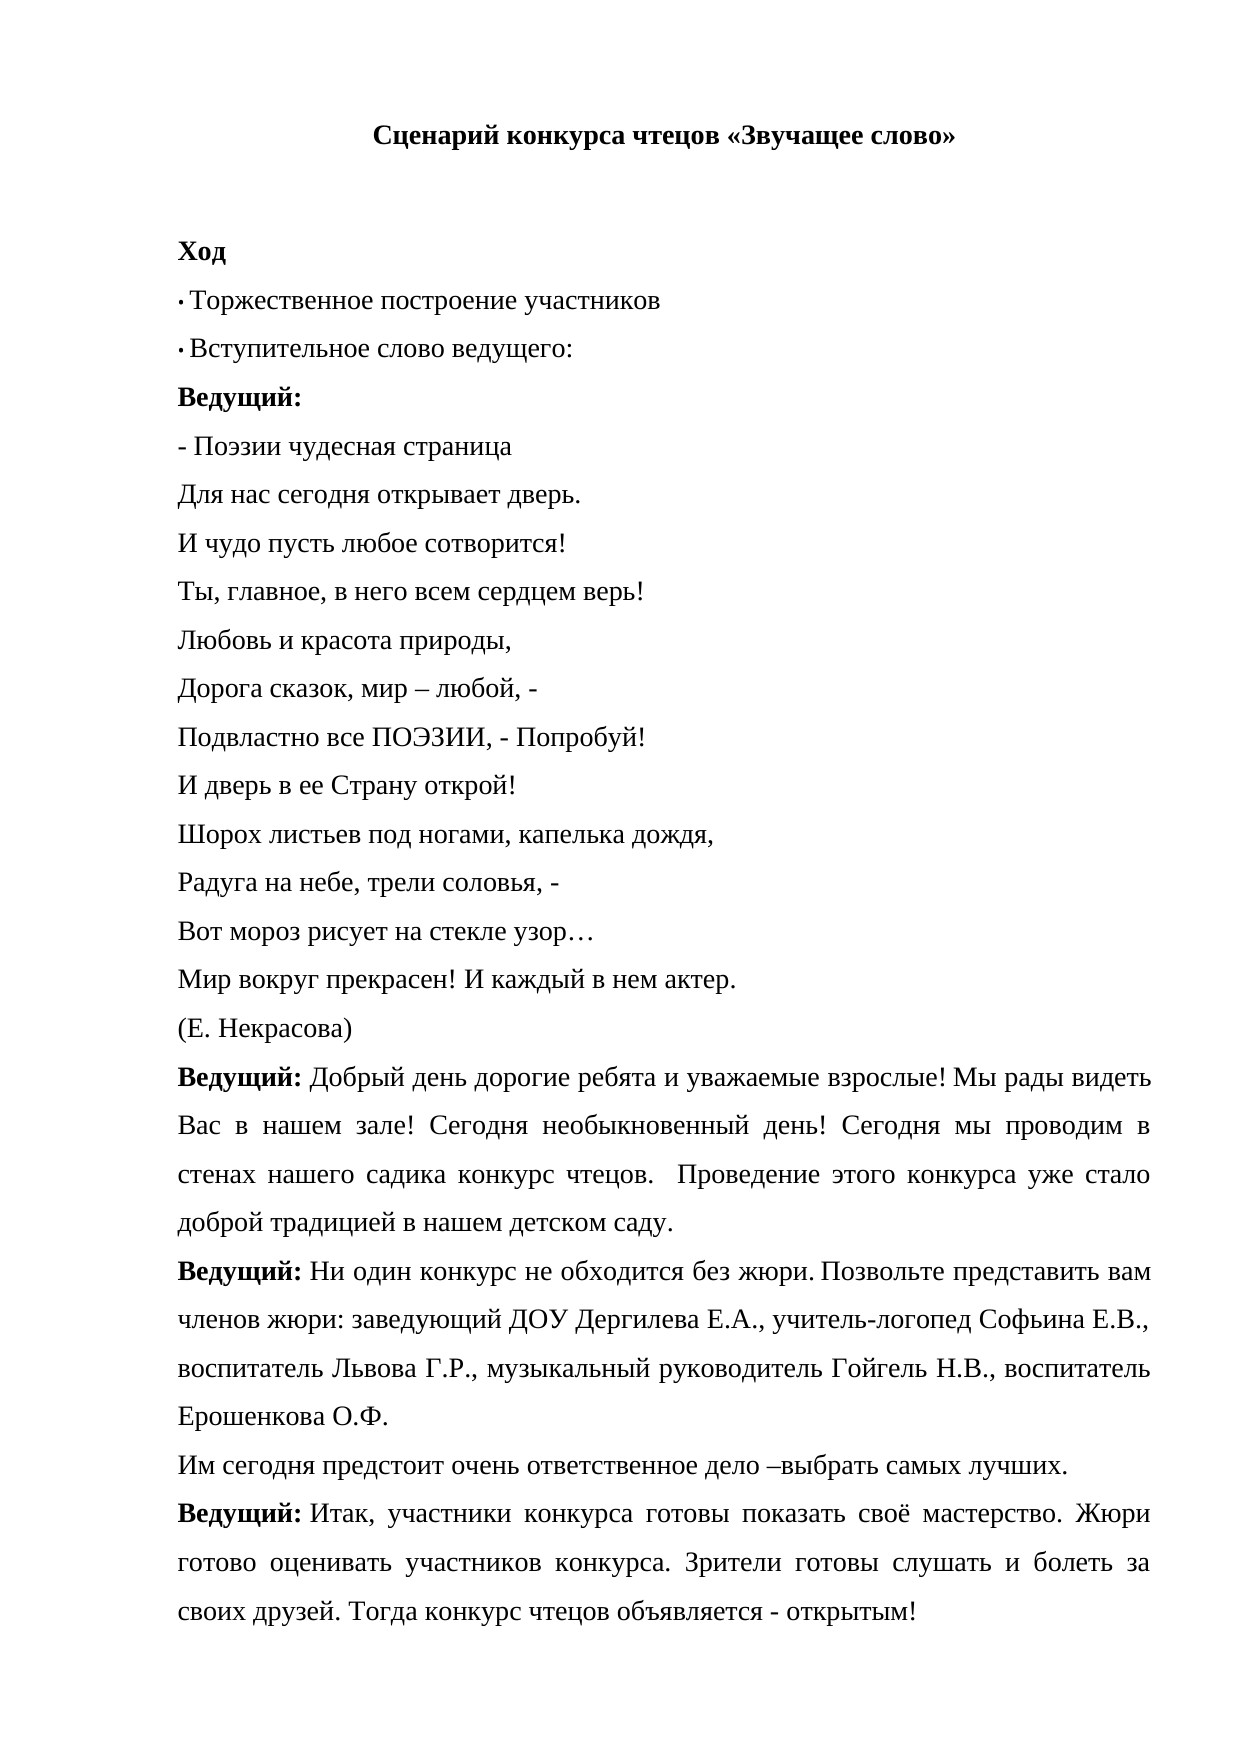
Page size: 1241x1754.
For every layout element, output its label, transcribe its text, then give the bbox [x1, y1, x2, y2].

text Мир вокруг прекрасен! И каждый в нем актер. [177, 962, 1152, 995]
text (Е. Некрасова) [177, 1011, 1152, 1043]
text Сценарий конкурса чтецов «Звучащее слово» [177, 118, 1152, 151]
text Дорога сказок, мир – любой, - [177, 671, 1152, 704]
text воспитатель Львова Г.Р., музыкальный руководитель Гойгель Н.В., воспитатель Ерошенкова О.Ф. [177, 1351, 1152, 1432]
text Любовь и красота природы, [177, 623, 1152, 655]
text Ведущий: Ни один конкурс не обходится без жюри. Позвольте представить вам членов жюри: заведующий ДОУ Дергилева Е.А., учитель-логопед Софьина Е.В., [177, 1254, 1152, 1335]
text Для нас сегодня открывает дверь. [177, 477, 1152, 509]
text - Поэзии чудесная страница [177, 428, 1152, 461]
text Ведущий: Добрый день дорогие ребята и уважаемые взрослые! Мы рады видеть Вас в нашем зале! Сегодня необыкновенный день! Сегодня мы проводим в стенах нашего садика конкурс чтецов. Проведение этого конкурса уже стало доброй традицией в нашем детском саду. [177, 1059, 1152, 1238]
text Ход [177, 234, 1152, 267]
text И дверь в ее Страну открой! [177, 768, 1152, 801]
text Ведущий: [177, 380, 1152, 412]
text Подвластно все ПОЭЗИИ, - Попробуй! [177, 720, 1152, 752]
text И чудо пусть любое сотворится! [177, 526, 1152, 558]
text • Торжественное построение участников [177, 283, 1152, 315]
text Ведущий: Итак, участники конкурса готовы показать своё мастерство. Жюри готово оценивать участников конкурса. Зрители готовы слушать и болеть за своих друзей. Тогда конкурс чтецов объявляется - открытым! [177, 1496, 1152, 1626]
text Шорох листьев под ногами, капелька дождя, [177, 817, 1152, 849]
text Ты, главное, в него всем сердцем верь! [177, 574, 1152, 607]
text • Вступительное слово ведущего: [177, 331, 1152, 364]
text Вот мороз рисует на стекле узор… [177, 914, 1152, 946]
text Радуга на небе, трели соловья, - [177, 865, 1152, 898]
text Им сегодня предстоит очень ответственное дело –выбрать самых лучших. [177, 1448, 1152, 1480]
